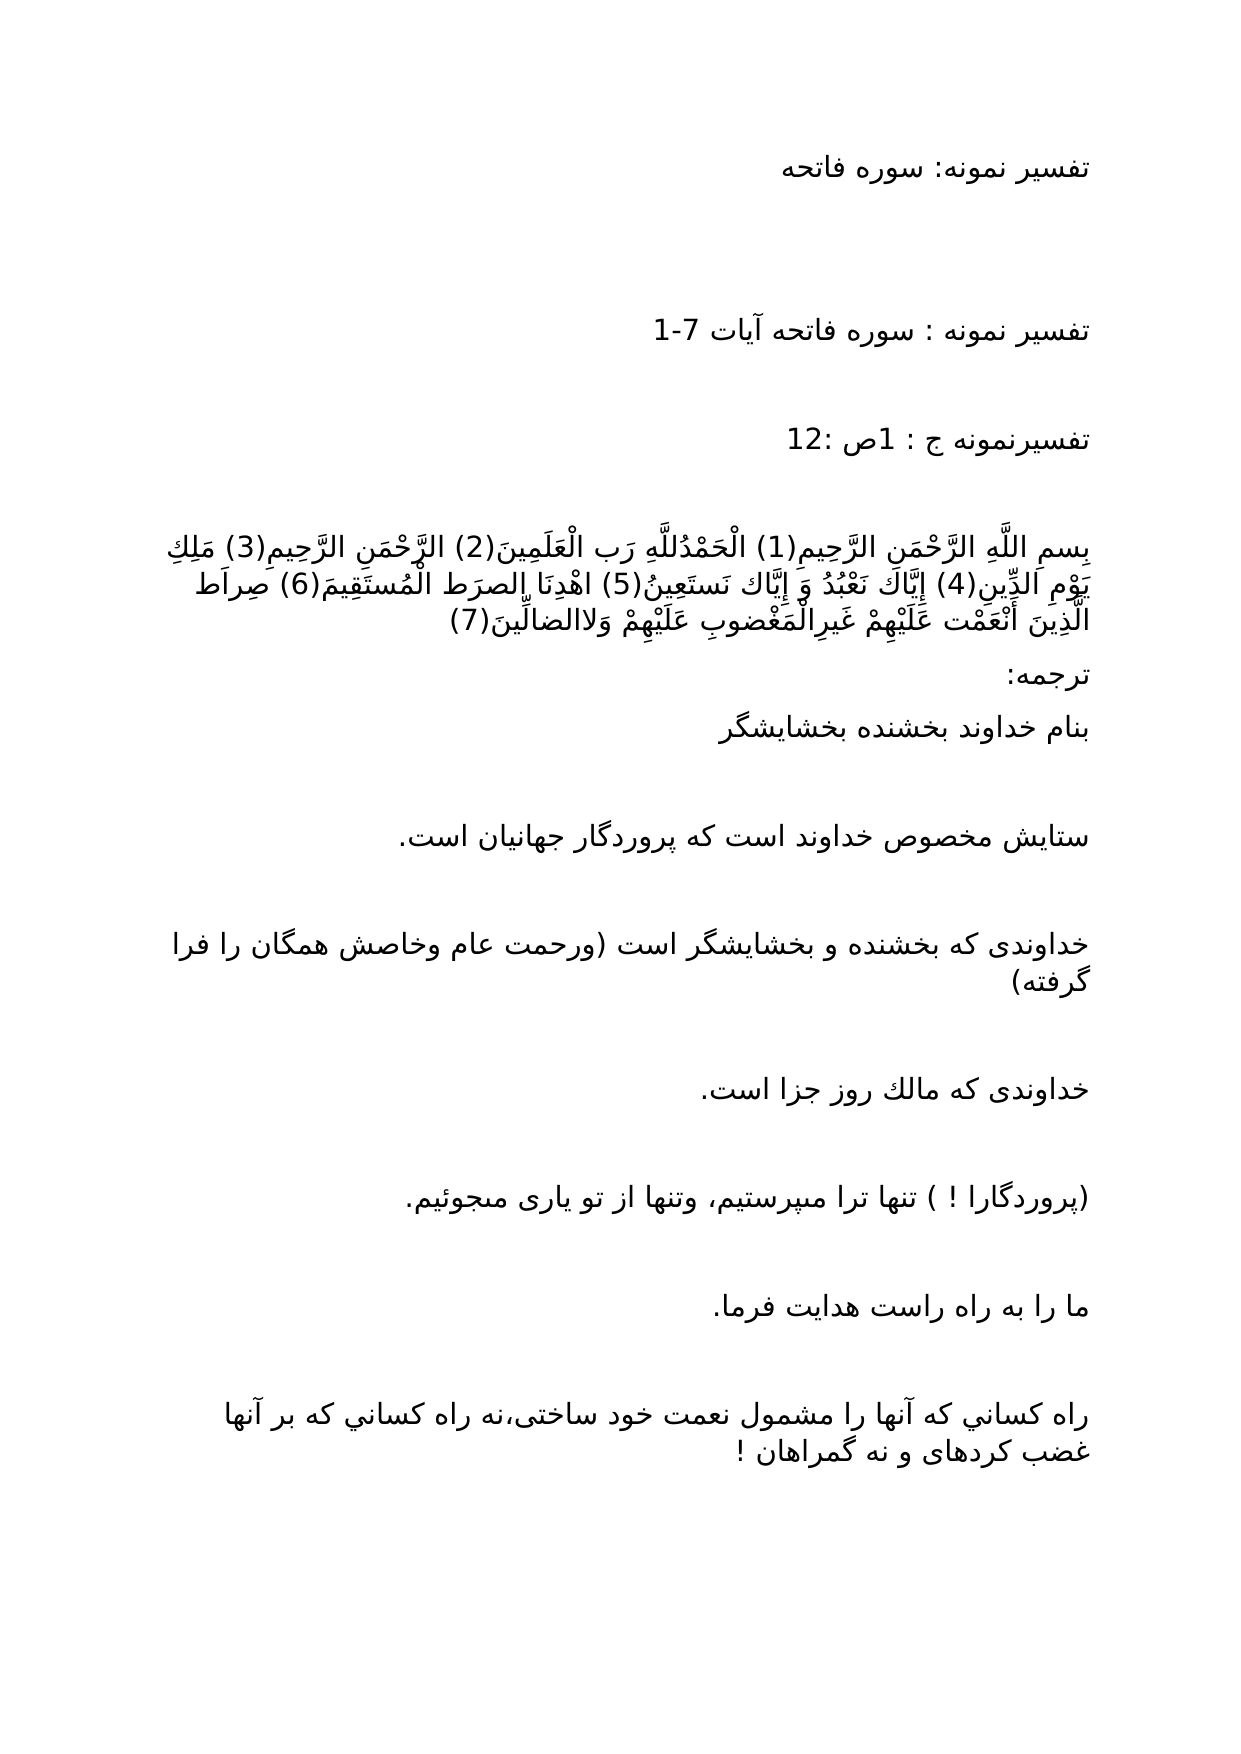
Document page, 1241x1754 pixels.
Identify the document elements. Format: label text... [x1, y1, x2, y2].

text راه كساني كه آنها را مشمول نعمت خود ساختى،نه راه كساني كه بر آنها غضب كرده‏اى و نه گمراهان ! [148, 1398, 1090, 1468]
text بِسمِ اللَّهِ الرَّحْمَنِ الرَّحِيمِ‏(1) الْحَمْدُللَّهِ رَب الْعَلَمِينَ‏(2) الرَّحْمَنِ الرَّحِيمِ‏(3) مَلِكِ يَوْمِ الدِّينِ‏(4) إِيَّاك نَعْبُدُ وَ إِيَّاك نَستَعِينُ‏(5) اهْدِنَا الصرَط الْمُستَقِيمَ‏(6) صِراَط الَّذِينَ أَنْعَمْت عَلَيْهِمْ غَيرِالْمَغْضوبِ عَلَيْهِمْ وَلاالضالِّينَ‏(7) [148, 530, 1090, 638]
text تفسير نمونه : سوره فاتحه آيات 7-1 [148, 313, 1090, 347]
text خداوندى كه بخشنده و بخشايشگر است (ورحمت عام وخاصش همگان را فرا گرفته) [148, 927, 1090, 998]
text (پروردگارا ! ) تنها ترا مى‏پرستيم، وتنها از تو يارى مى‏جوئيم. [148, 1181, 1090, 1215]
text بنام خداوند بخشنده بخشايشگر [148, 710, 1090, 744]
text خداوندى كه مالك روز جزا است. [148, 1072, 1090, 1106]
text تفسيرنمونه ج : 1ص :12 [148, 422, 1090, 456]
text ستايش مخصوص خداوند است كه پروردگار جهانيان است. [148, 819, 1090, 853]
text ما را به راه راست هدايت فرما. [148, 1289, 1090, 1323]
text تفسیر نمونه: سوره فاتحه [148, 150, 1090, 184]
text ترجمه: [148, 657, 1090, 691]
